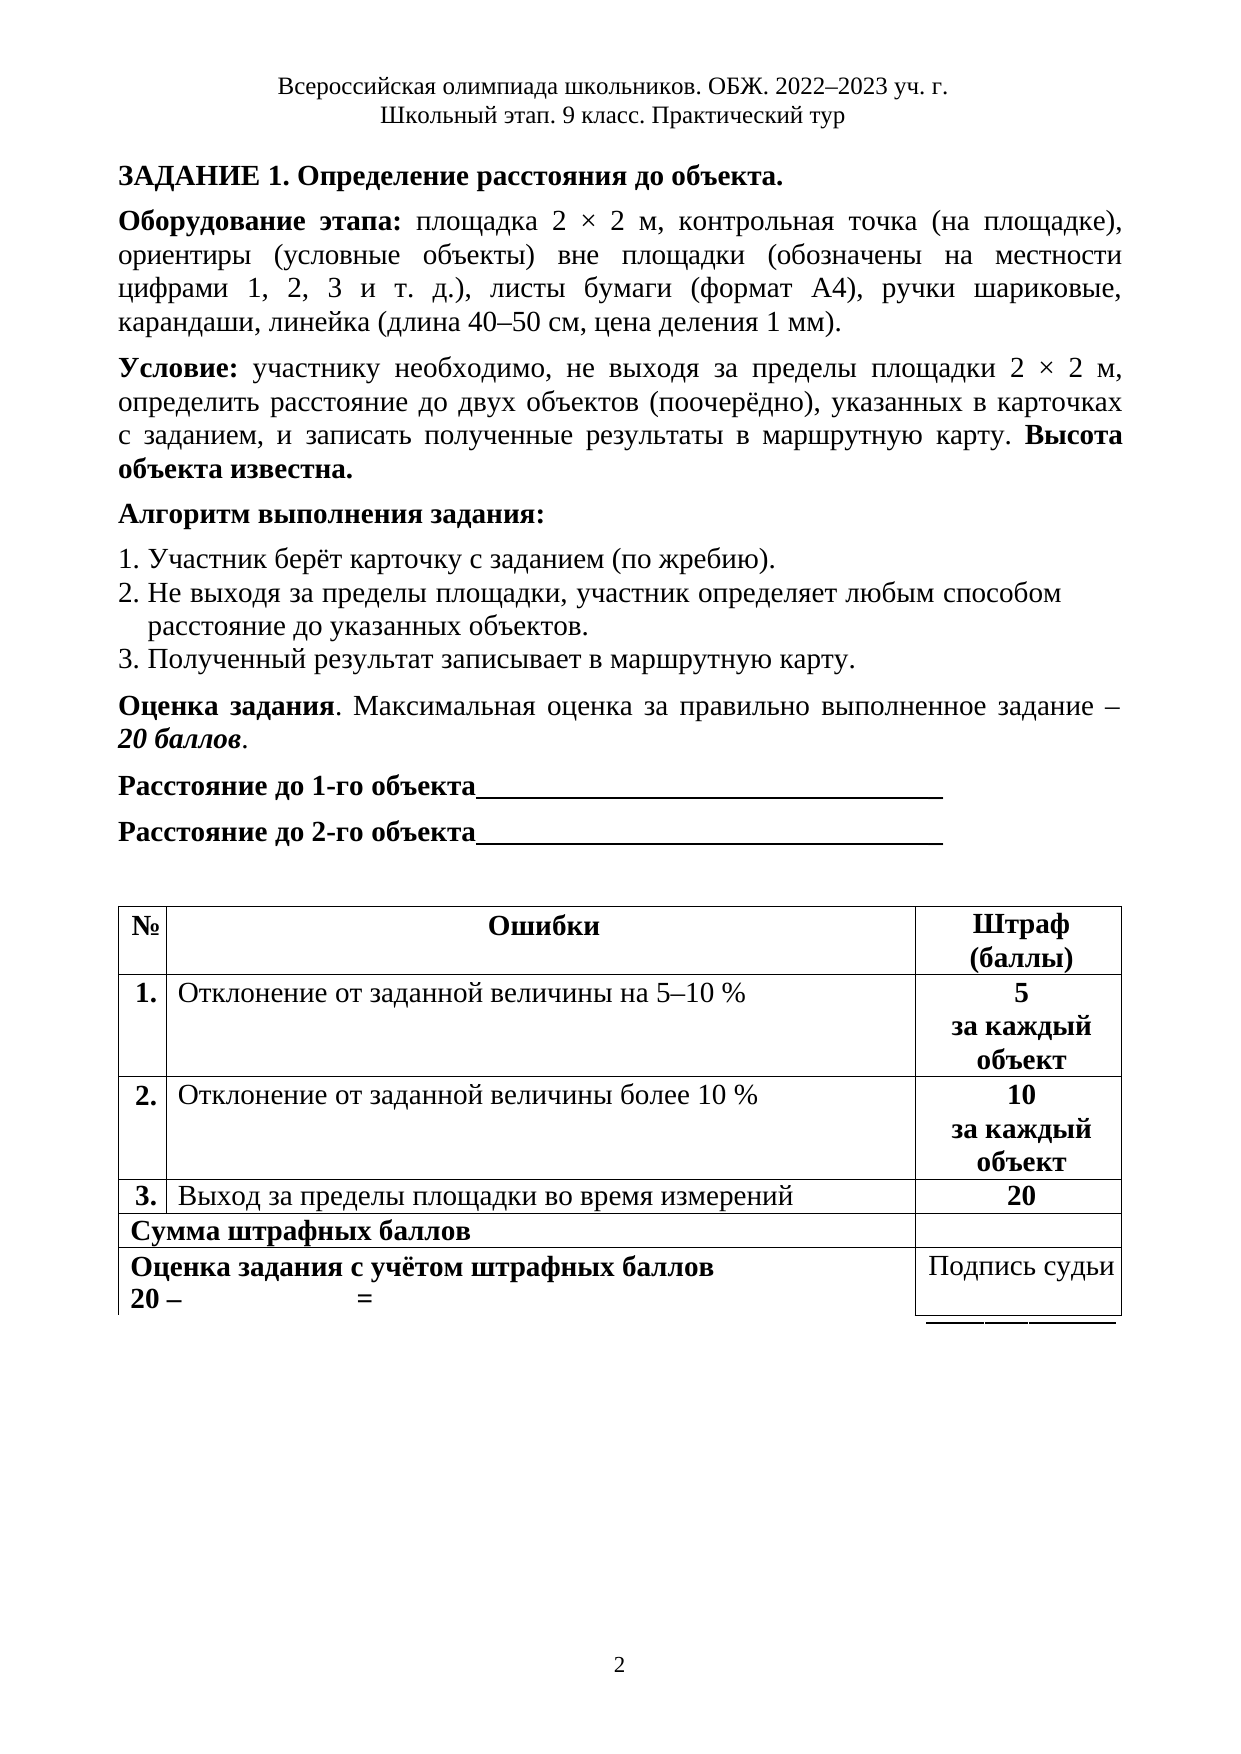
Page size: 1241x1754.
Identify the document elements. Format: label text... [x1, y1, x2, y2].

text Условие: участнику необходимо, не выходя за пределы площадки 2 × 2 м, определить расстояние до двух объектов (поочерёдно), указанных в карточках с заданием, и записать полученные результаты в маршрутную карту. Высота объекта известна. [118, 350, 1123, 484]
table_cell Оценка задания с учётом штрафных баллов 20 – = [119, 1248, 915, 1315]
table_cell 1. [119, 975, 166, 1076]
table_cell Выход за пределы площадки во время измерений [167, 1180, 915, 1213]
table_cell [916, 1214, 1121, 1247]
table_cell 10 за каждый объект [916, 1077, 1121, 1178]
table_cell 2. [119, 1077, 166, 1178]
table_cell 20 [916, 1180, 1121, 1213]
table_cell 3. [119, 1180, 166, 1213]
table_cell Подпись судьи [916, 1248, 1121, 1315]
list Не выходя за пределы площадки, участник определяет любым способом расстояние до указанных объектов. [118, 575, 1122, 642]
text Оценка задания. Максимальная оценка за правильно выполненное задание – [118, 688, 1134, 722]
table_header № [119, 907, 166, 974]
subtitle ЗАДАНИЕ 1. Определение расстояния до объекта. [118, 158, 1134, 191]
list Полученный результат записывает в маршрутную карту. [118, 642, 1134, 676]
table_cell Отклонение от заданной величины более 10 % [167, 1077, 915, 1178]
table_header Ошибки [167, 907, 915, 974]
text Школьный этап. 9 класс. Практический тур [378, 100, 847, 129]
list Участник берёт карточку с заданием (по жребию). [118, 541, 1134, 575]
subtitle Алгоритм выполнения задания: [118, 496, 1134, 529]
table_cell Сумма штрафных баллов [119, 1214, 915, 1247]
table_cell 5 за каждый объект [916, 975, 1121, 1076]
table_cell Отклонение от заданной величины на 5–10 % [167, 975, 915, 1076]
text 20 баллов. [118, 722, 1134, 755]
text Всероссийская олимпиада школьников. ОБЖ. 2022–2023 уч. г. [223, 71, 1003, 100]
table_header Штраф (баллы) [916, 907, 1121, 974]
subtitle Расстояние до 1-го объекта _ Расстояние до 2-го объекта _ [118, 768, 943, 847]
text Оборудование этапа: площадка 2 × 2 м, контрольная точка (на площадке), ориентиры (условные объекты) вне площадки (обозначены на местности цифрами 1, 2, 3 и т. д.), листы бумаги (формат А4), ручки шариковые, карандаши, линейка (длина 40–50 см, цена деления 1 мм). [118, 203, 1123, 338]
